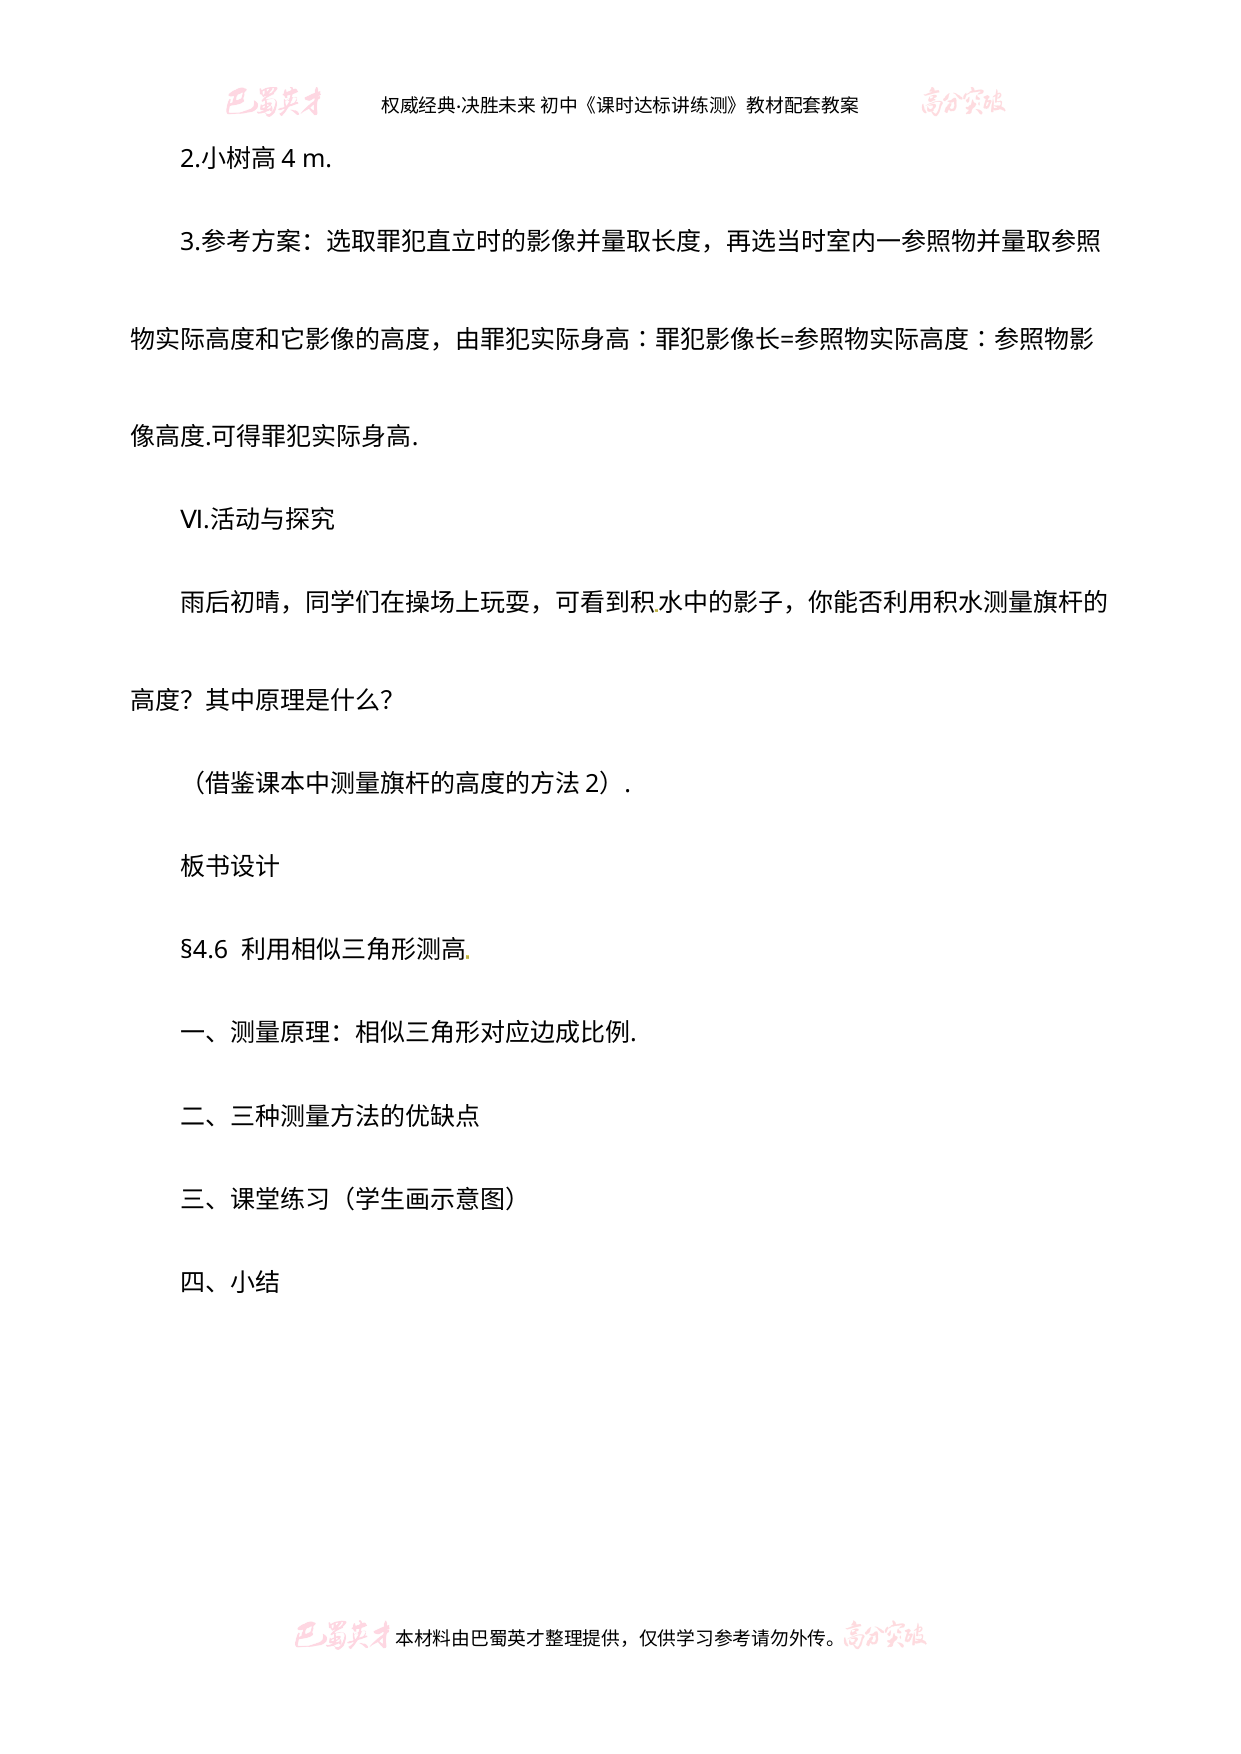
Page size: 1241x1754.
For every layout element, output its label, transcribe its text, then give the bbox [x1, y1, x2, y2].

text 2.小树高4 m. [130, 124, 1110, 189]
text 二、三种测量方法的优缺点 [130, 1082, 1110, 1147]
text 板书设计 [130, 832, 1110, 897]
text §4.6 利用相似三角形测高 [130, 915, 1110, 980]
text 一、测量原理：相似三角形对应边成比例. [130, 998, 1110, 1063]
text 三、课堂练习（学生画示意图） [130, 1165, 1110, 1230]
text Ⅵ.活动与探究 [130, 485, 1110, 550]
text 雨后初晴，同学们在操场上玩耍，可看到积水中的影子，你能否利用积水测量旗杆的高度？其中原理是什么？ [130, 568, 1110, 731]
text 四、小结 [130, 1248, 1110, 1313]
text （借鉴课本中测量旗杆的高度的方法2）. [130, 749, 1110, 814]
text 3.参考方案：选取罪犯直立时的影像并量取长度，再选当时室内一参照物并量取参照物实际高度和它影像的高度，由罪犯实际身高∶罪犯影像长=参照物实际高度∶参照物影像高度.可得罪犯实际身高. [130, 207, 1110, 467]
